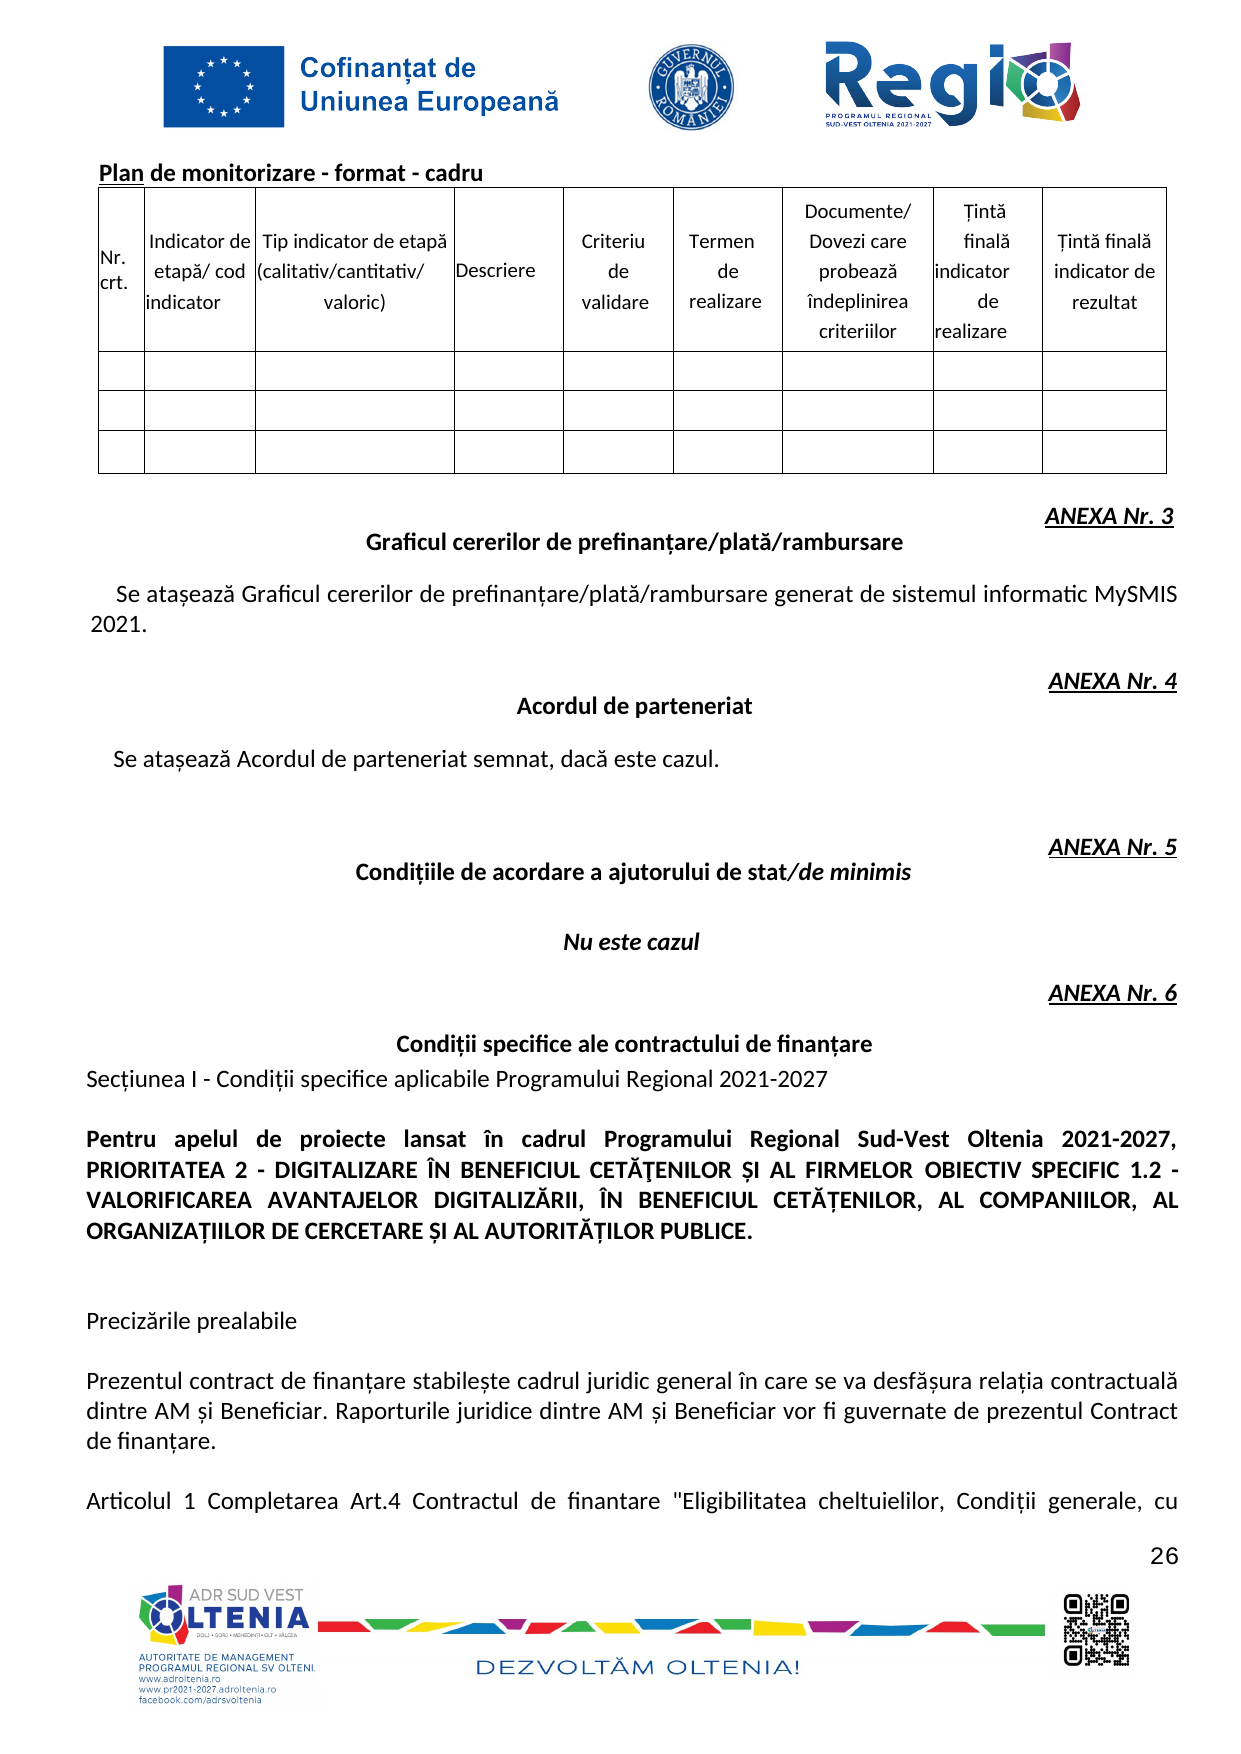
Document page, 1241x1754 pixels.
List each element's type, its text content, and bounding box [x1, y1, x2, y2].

subtitle Condiţii specifice ale contractului de finanţare [90, 1012, 1179, 1063]
table_cell [934, 431, 1042, 473]
table_cell [1043, 352, 1166, 390]
table_cell [564, 391, 673, 430]
text Plan de monitorizare - format - cadru [99, 162, 1166, 187]
table_header Documente/ Dovezi care probează îndeplinirea criteriilor [783, 188, 933, 351]
table_cell [455, 352, 563, 390]
table_cell [455, 391, 563, 430]
table_cell [674, 391, 782, 430]
table_cell [145, 391, 255, 430]
table_header Ţintă finală indicator de realizare [934, 188, 1042, 351]
table_cell [256, 352, 454, 390]
table_cell [564, 352, 673, 390]
table_cell [674, 352, 782, 390]
picture [131, 1582, 1134, 1711]
table_cell [99, 391, 144, 430]
text Nu este cazul [86, 909, 1179, 960]
subtitle Acordul de parteneriat [90, 694, 1179, 719]
table_cell [934, 391, 1042, 430]
subtitle Graficul cererilor de prefinanţare/plată/rambursare [90, 530, 1179, 555]
table_cell [455, 431, 563, 473]
table_header Indicator de etapă/ cod indicator [145, 188, 255, 351]
text Se ataşează Acordul de parteneriat semnat, dacă este cazul. [86, 747, 1179, 772]
table_cell [783, 391, 933, 430]
text ANEXA Nr. 6 [86, 960, 1179, 1012]
text Prezentul contract de finanţare stabileşte cadrul juridic general în care se va desfăşura relaţia contractuală dintre AM şi Beneficiar. Raporturile juridice dintre AM şi Beneficiar vor fi guvernate de prezentul Contract de finanţare. [86, 1365, 1179, 1455]
table_header Criteriu de validare [564, 188, 673, 351]
table_cell [783, 352, 933, 390]
text ANEXA Nr. 4 [86, 669, 1179, 694]
text ANEXA Nr. 3 [971, 161, 1179, 530]
table_header Nr. crt. [99, 188, 144, 351]
table_header Termen de realizare [674, 188, 782, 351]
table_cell [564, 431, 673, 473]
picture [823, 40, 1082, 129]
text ANEXA Nr. 5 [86, 834, 1179, 860]
text Pentru apelul de proiecte lansat în cadrul Programului Regional Sud-Vest Oltenia 2021-2027, PRIORITATEA 2 - DIGITALIZARE ÎN BENEFICIUL CETĂŢENILOR ȘI AL FIRMELOR OBIECTIV SPECIFIC 1.2 - VALORIFICAREA AVANTAJELOR DIGITALIZĂRII, ÎN BENEFICIUL CETĂȚENILOR, AL COMPANIILOR, AL ORGANIZAȚIILOR DE CERCETARE ȘI AL AUTORITĂȚILOR PUBLICE. [86, 1123, 1179, 1245]
table_cell [674, 431, 782, 473]
table_cell [99, 431, 144, 473]
table_header Descriere [455, 188, 563, 351]
table_cell [256, 431, 454, 473]
text Se ataşează Graficul cererilor de prefinanţare/plată/rambursare generat de sistemul informatic MySMIS 2021. [90, 579, 1179, 639]
table_header Ţintă finală indicator de rezultat [1043, 188, 1166, 351]
picture [158, 42, 561, 131]
table_cell [99, 352, 144, 390]
subtitle Secţiunea I - Condiţii specifice aplicabile Programului Regional 2021-2027 [86, 1063, 1179, 1093]
table_cell [934, 352, 1042, 390]
table_cell [1043, 391, 1166, 430]
table_cell [1043, 431, 1166, 473]
table_cell [256, 391, 454, 430]
table_cell [783, 431, 933, 473]
table_cell [145, 431, 255, 473]
picture [645, 42, 739, 132]
table_cell [145, 352, 255, 390]
table_header Tip indicator de etapă (calitativ/cantitativ/ valoric) [256, 188, 454, 351]
text Precizările prealabile [86, 1305, 1179, 1335]
subtitle Condiţiile de acordare a ajutorului de stat/de minimis [90, 860, 1179, 885]
text Articolul 1 Completarea Art.4 Contractul de finantare "Eligibilitatea cheltuielilor, Condiţii generale, cu urmatoarele: [86, 1485, 1179, 1515]
